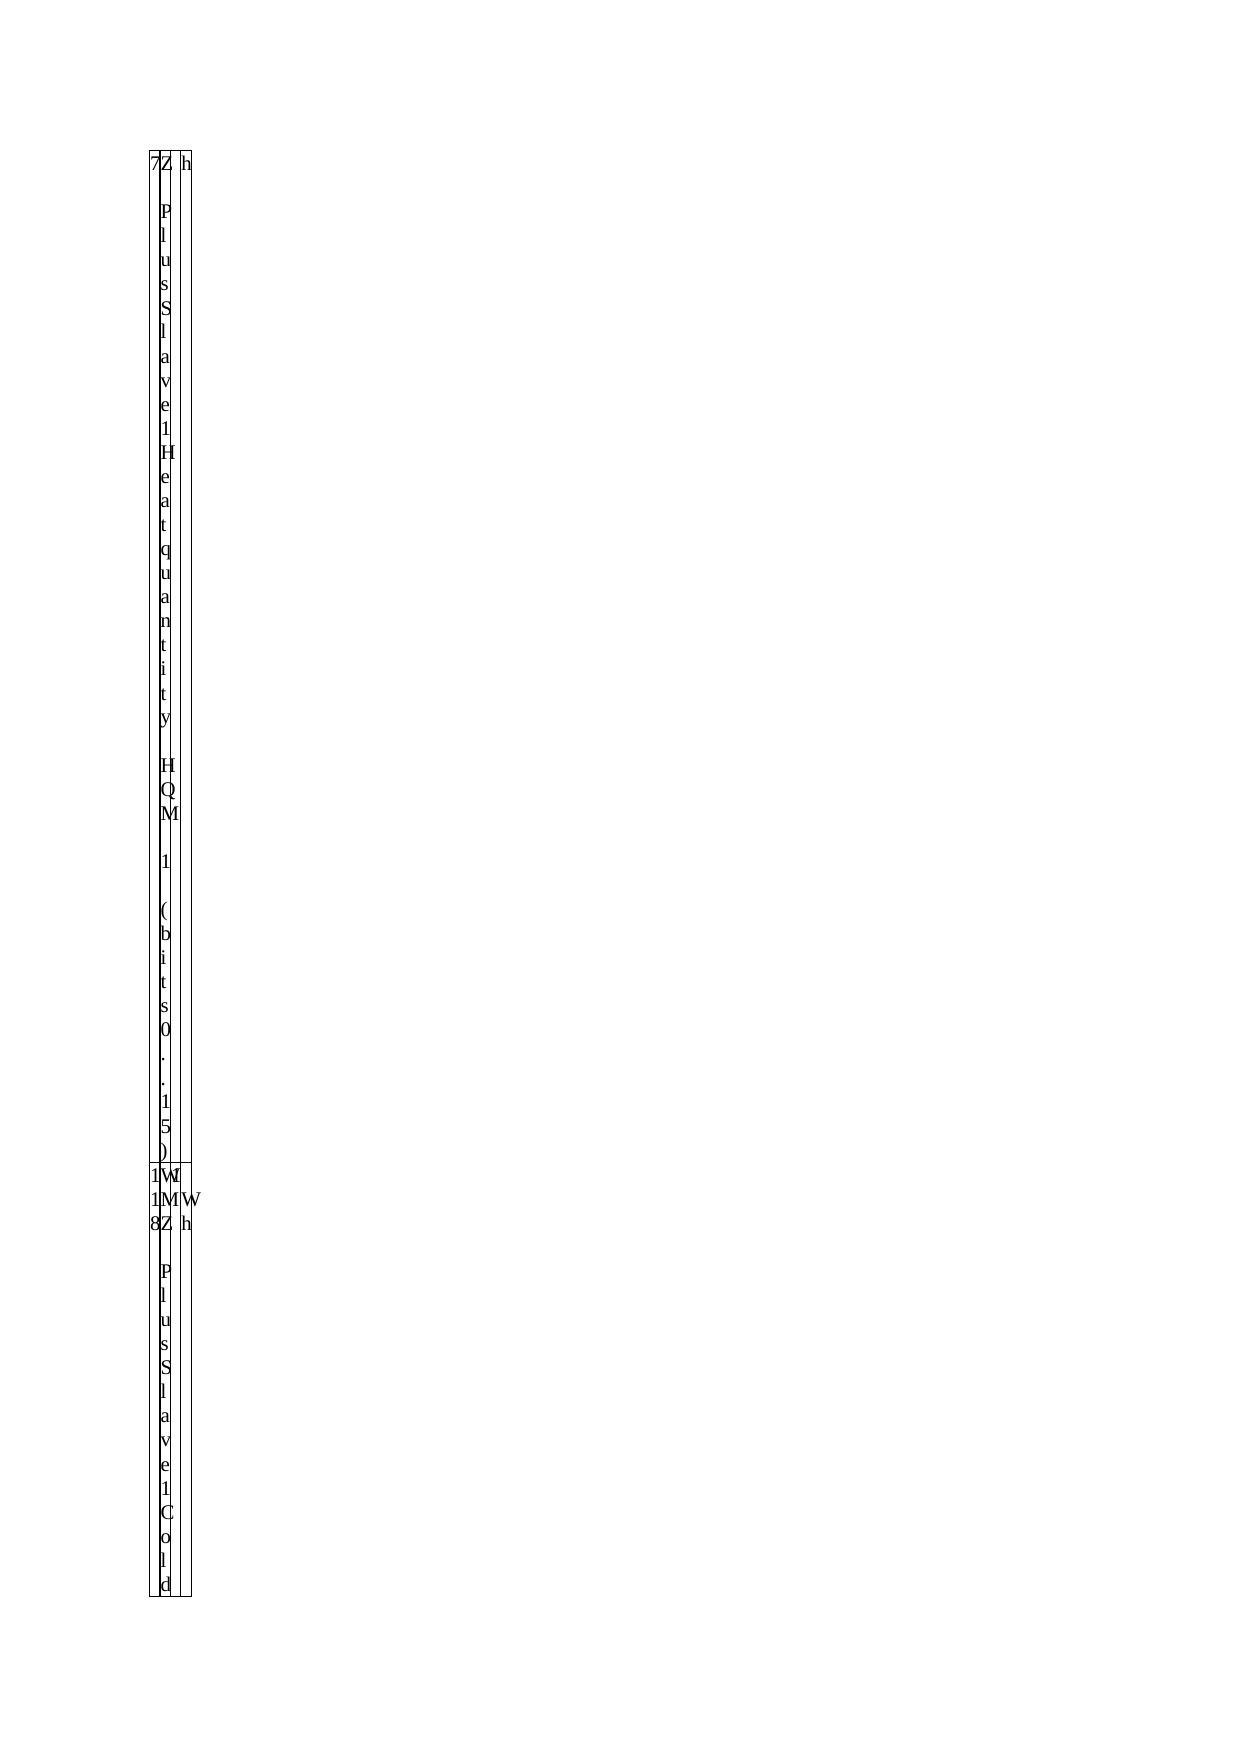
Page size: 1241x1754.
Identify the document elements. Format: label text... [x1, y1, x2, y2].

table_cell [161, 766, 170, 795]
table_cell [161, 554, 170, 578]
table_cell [161, 1373, 170, 1509]
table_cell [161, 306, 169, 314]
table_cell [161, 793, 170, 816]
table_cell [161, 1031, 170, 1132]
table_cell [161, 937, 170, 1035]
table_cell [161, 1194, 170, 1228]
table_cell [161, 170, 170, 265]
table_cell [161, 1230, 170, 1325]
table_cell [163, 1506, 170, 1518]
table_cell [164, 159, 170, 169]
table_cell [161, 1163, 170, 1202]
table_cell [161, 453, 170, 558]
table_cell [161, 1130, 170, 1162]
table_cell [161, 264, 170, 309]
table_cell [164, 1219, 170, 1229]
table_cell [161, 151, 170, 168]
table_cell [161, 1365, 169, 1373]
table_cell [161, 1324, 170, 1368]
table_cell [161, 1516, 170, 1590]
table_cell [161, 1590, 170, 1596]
